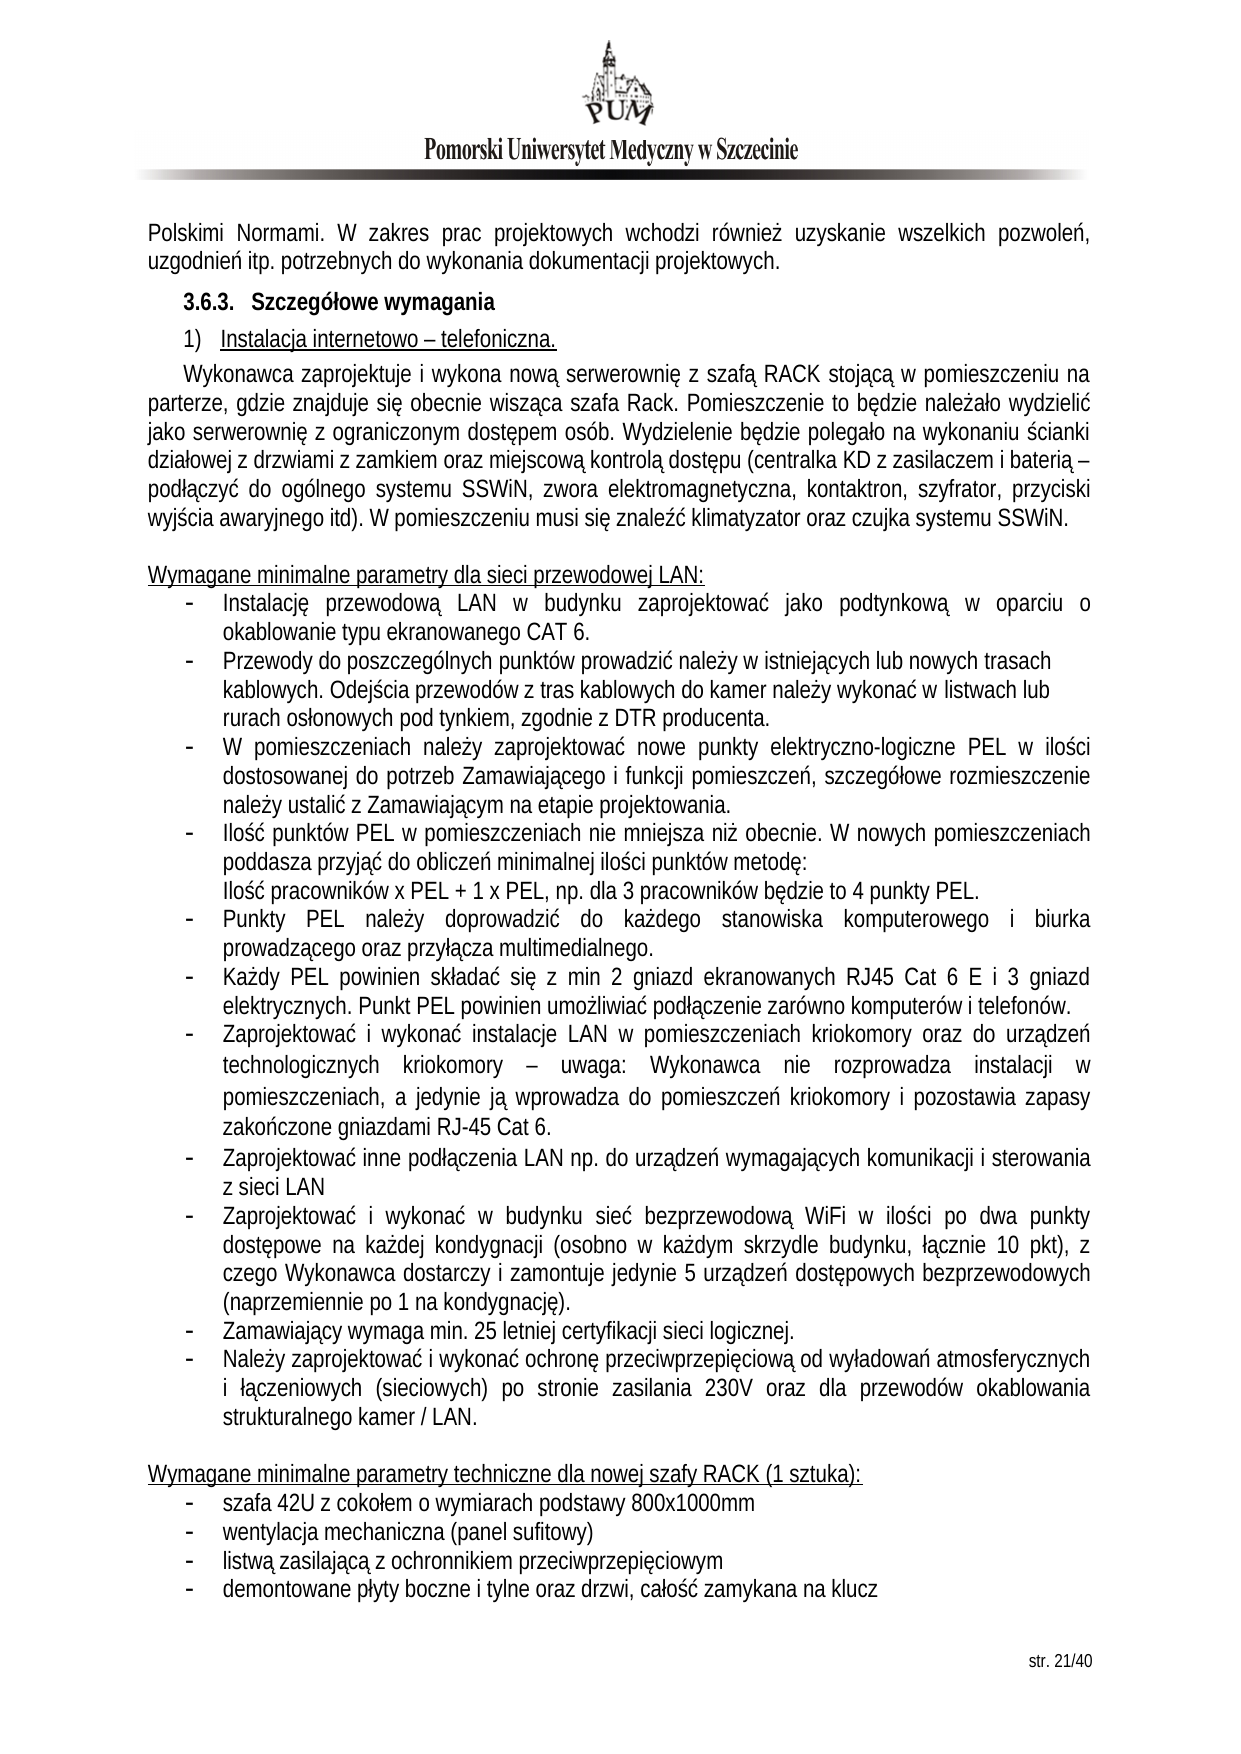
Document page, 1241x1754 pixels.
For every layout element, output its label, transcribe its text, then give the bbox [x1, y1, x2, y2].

list Należy zaprojektować i wykonać ochronę przeciwprzepięciową od wyładowań atmosferycznych i łączeniowych (sieciowych) po stronie zasilania 230V oraz dla przewodów okablowania strukturalnego kamer / LAN. [185, 1344, 1092, 1431]
list Ilość punktów PEL w pomieszczeniach nie mniejsza niż obecnie. W nowych pomieszczeniach poddasza przyjąć do obliczeń minimalnej ilości punktów metodę: [185, 818, 1092, 876]
text Wymagane minimalne parametry techniczne dla nowej szafy RACK (1 sztuka): [148, 1459, 1092, 1488]
list szafa 42U z cokołem o wymiarach podstawy 800x1000mm [185, 1488, 1092, 1517]
list Instalacja internetowo – telefoniczna. [183, 324, 1092, 353]
list Zamawiający wymaga min. 25 letniej certyfikacji sieci logicznej. [185, 1316, 1092, 1344]
list Zaprojektować i wykonać instalacje LAN w pomieszczeniach kriokomory oraz do urządzeń technologicznych kriokomory – uwaga: Wykonawca nie rozprowadza instalacji w pomieszczeniach, a jedynie ją wprowadza do pomieszczeń kriokomory i pozostawia zapasy zakończone gniazdami RJ-45 Cat 6. [185, 1019, 1092, 1141]
list Instalację przewodową LAN w budynku zaprojektować jako podtynkową w oparciu o okablowanie typu ekranowanego CAT 6. [185, 588, 1092, 646]
list Zaprojektować inne podłączenia LAN np. do urządzeń wymagających komunikacji i sterowania z sieci LAN [185, 1143, 1092, 1201]
list Każdy PEL powinien składać się z min 2 gniazd ekranowanych RJ45 Cat 6 E i 3 gniazd elektrycznych. Punkt PEL powinien umożliwiać podłączenie zarówno komputerów i telefonów. [185, 962, 1092, 1019]
list W pomieszczeniach należy zaprojektować nowe punkty elektryczno-logiczne PEL w ilości dostosowanej do potrzeb Zamawiającego i funkcji pomieszczeń, szczegółowe rozmieszczenie należy ustalić z Zamawiającym na etapie projektowania. [185, 732, 1092, 818]
list Punkty PEL należy doprowadzić do każdego stanowiska komputerowego i biurka prowadzącego oraz przyłącza multimedialnego. [185, 904, 1092, 962]
list demontowane płyty boczne i tylne oraz drzwi, całość zamykana na klucz [185, 1574, 1092, 1603]
picture [133, 40, 1089, 180]
text Wykonawca zaprojektuje i wykona nową serwerownię z szafą RACK stojącą w pomieszczeniu na parterze, gdzie znajduje się obecnie wisząca szafa Rack. Pomieszczenie to będzie należało wydzielić jako serwerownię z ograniczonym dostępem osób. Wydzielenie będzie polegało na wykonaniu ścianki działowej z drzwiami z zamkiem oraz miejscową kontrolą dostępu (centralka KD z zasilaczem i baterią – podłączyć do ogólnego systemu SSWiN, zwora elektromagnetyczna, kontaktron, szyfrator, przyciski wyjścia awaryjnego itd). W pomieszczeniu musi się znaleźć klimatyzator oraz czujka systemu SSWiN. [148, 359, 1092, 531]
list Przewody do poszczególnych punktów prowadzić należy w istniejących lub nowych trasach kablowych. Odejścia przewodów z tras kablowych do kamer należy wykonać w listwach lub rurach osłonowych pod tynkiem, zgodnie z DTR producenta. [185, 646, 1092, 732]
list Ilość pracowników x PEL + 1 x PEL, np. dla 3 pracowników będzie to 4 punkty PEL. [223, 876, 1092, 904]
list listwą zasilającą z ochronnikiem przeciwprzepięciowym [185, 1546, 1092, 1574]
text Wymagane minimalne parametry dla sieci przewodowej LAN: [148, 560, 1092, 588]
list wentylacja mechaniczna (panel sufitowy) [185, 1517, 1092, 1546]
subtitle Szczegółowe wymagania [183, 287, 1092, 316]
list Zaprojektować i wykonać w budynku sieć bezprzewodową WiFi w ilości po dwa punkty dostępowe na każdej kondygnacji (osobno w każdym skrzydle budynku, łącznie 10 pkt), z czego Wykonawca dostarczy i zamontuje jedynie 5 urządzeń dostępowych bezprzewodowych (naprzemiennie po 1 na kondygnację). [185, 1201, 1092, 1316]
